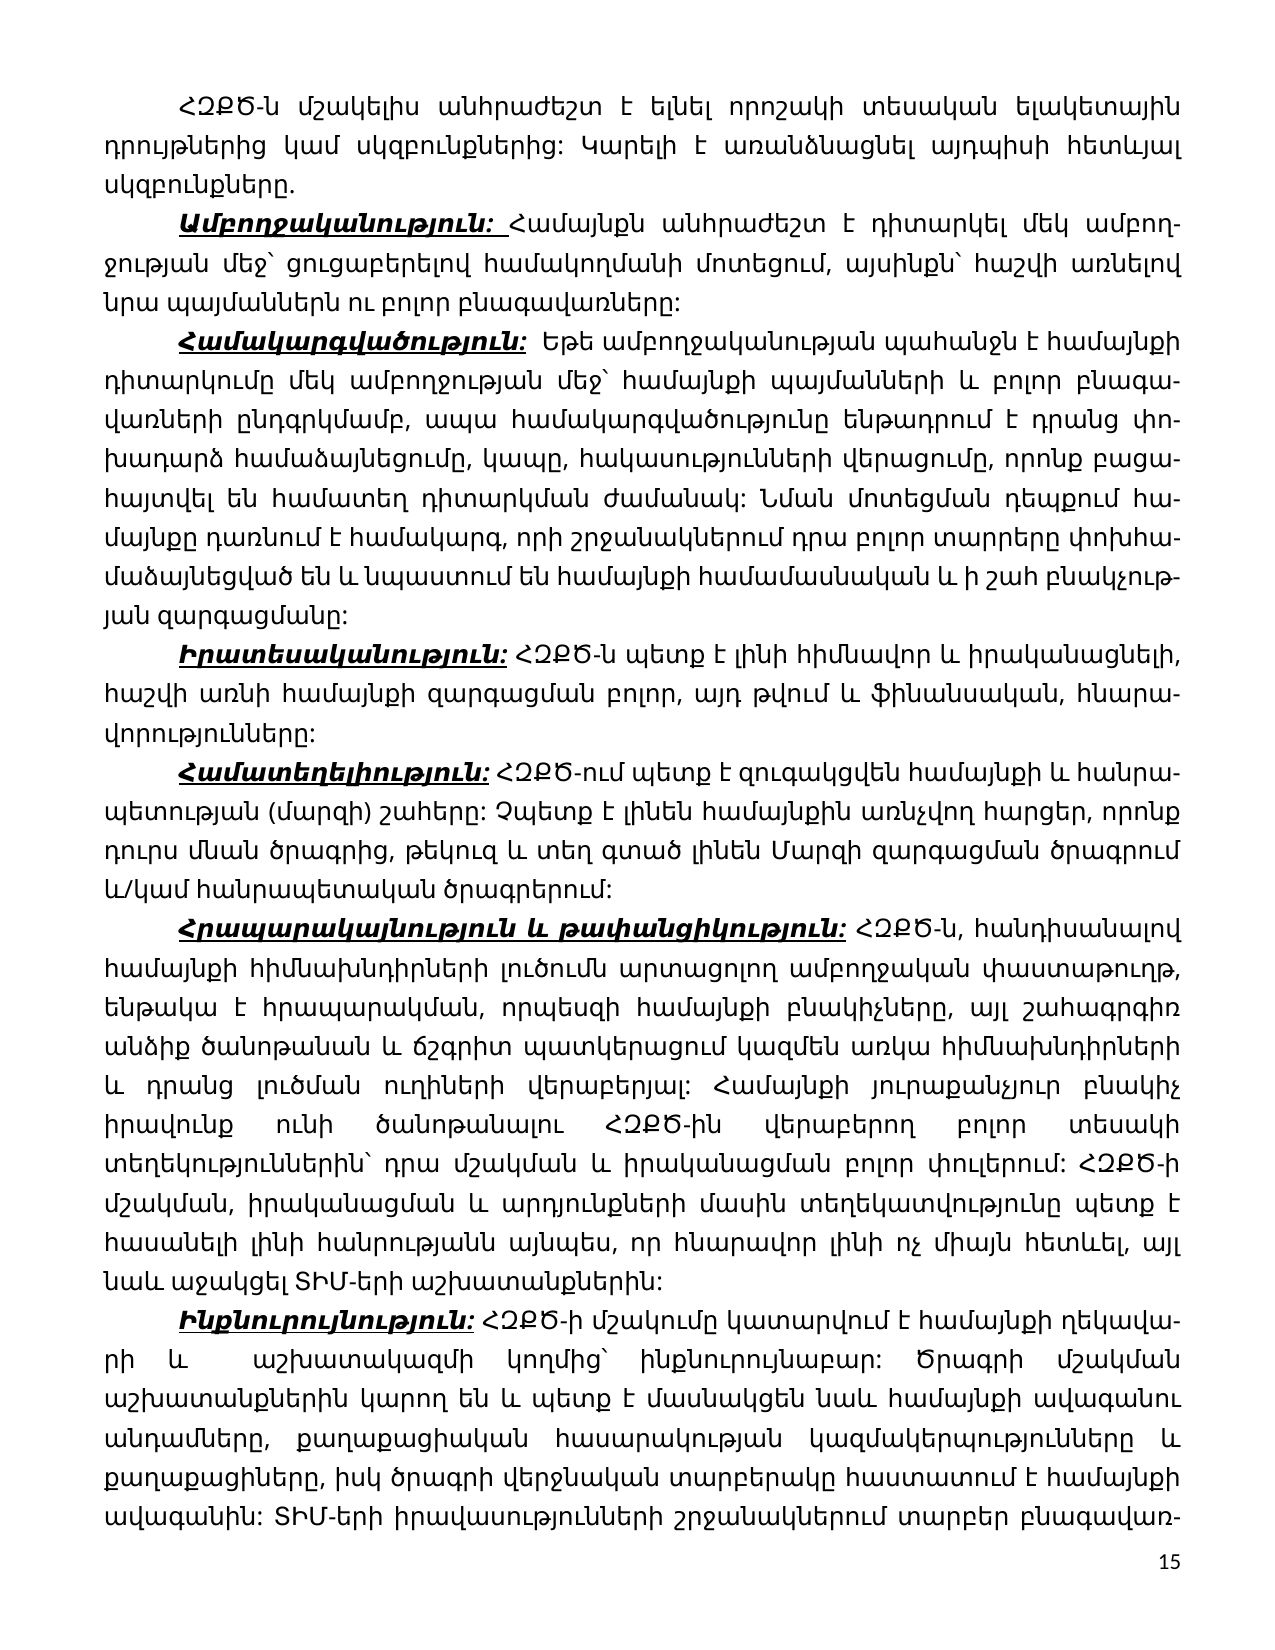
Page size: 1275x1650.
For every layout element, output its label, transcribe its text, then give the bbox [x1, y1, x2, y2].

text Համակարգվածություն: Եթե ամբողջականության պահանջն է համայնքի դիտարկումը մեկ ամբողջության մեջ՝ համայնքի պայմանների և բոլոր բնագավառների ընդգրկմամբ, ապա համակարգվածությունը ենթադրում է դրանց փոխադարձ համաձայնեցումը, կապը, հակասությունների վերացումը, որոնք բացահայտվել են համատեղ դիտարկման ժամանակ: Նման մոտեցման դեպքում համայնքը դառնում է համակարգ, որի շրջանակներում դրա բոլոր տարրերը փոխհամաձայնեցված են և նպաստում են համայնքի համամասնական և ի շահ բնակչության զարգացմանը: [103, 324, 1181, 632]
text Ամբողջականություն: Համայնքն անհրաժեշտ է դիտարկել մեկ ամբողջության մեջ՝ ցուցաբերելով համակողմանի մոտեցում, այսինքն՝ հաշվի առնելով նրա պայմաններն ու բոլոր բնագավառները: [103, 206, 1181, 318]
text Հրապարակայնություն և թափանցիկություն: ՀԶՔԾ-ն, հանդիսանալով համայնքի հիմնախնդիրների լուծումն արտացոլող ամբողջական փաստաթուղթ, ենթակա է հրապարակման, որպեսզի համայնքի բնակիչները, այլ շահագրգիռ անձիք ծանոթանան և ճշգրիտ պատկերացում կազմեն առկա հիմնախնդիրների և դրանց լուծման ուղիների վերաբերյալ: Համայնքի յուրաքանչյուր բնակիչ իրավունք ունի ծանոթանալու ՀԶՔԾ-ին վերաբերող բոլոր տեսակի տեղեկություններին՝ դրա մշակման և իրականացման բոլոր փուլերում: ՀԶՔԾ-ի մշակման, իրականացման և արդյունքների մասին տեղեկատվությունը պետք է հասանելի լինի հանրությանն այնպես, որ հնարավոր լինի ոչ միայն հետևել, այլ նաև աջակցել ՏԻՄ-երի աշխատանքներին: [103, 911, 1181, 1298]
text ՀԶՔԾ-ն մշակելիս անհրաժեշտ է ելնել որոշակի տեսական ելակետային դրույթներից կամ սկզբունքներից: Կարելի է առանձնացնել այդպիսի հետևյալ սկզբունքները. [103, 89, 1181, 201]
text Համատեղելիություն: ՀԶՔԾ-ում պետք է զուգակցվեն համայնքի և հանրապետության (մարզի) շահերը: Չպետք է լինեն համայնքին առնչվող հարցեր, որոնք դուրս մնան ծրագրից, թեկուզ և տեղ գտած լինեն Մարզի զարգացման ծրագրում և/կամ հանրապետական ծրագրերում: [103, 754, 1181, 906]
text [103, 1303, 1181, 1533]
text Իրատեսականություն: ՀԶՔԾ-ն պետք է լինի հիմնավոր և իրականացնելի, հաշվի առնի համայնքի զարգացման բոլոր, այդ թվում և ֆինանսական, հնարավորությունները: [103, 637, 1181, 749]
